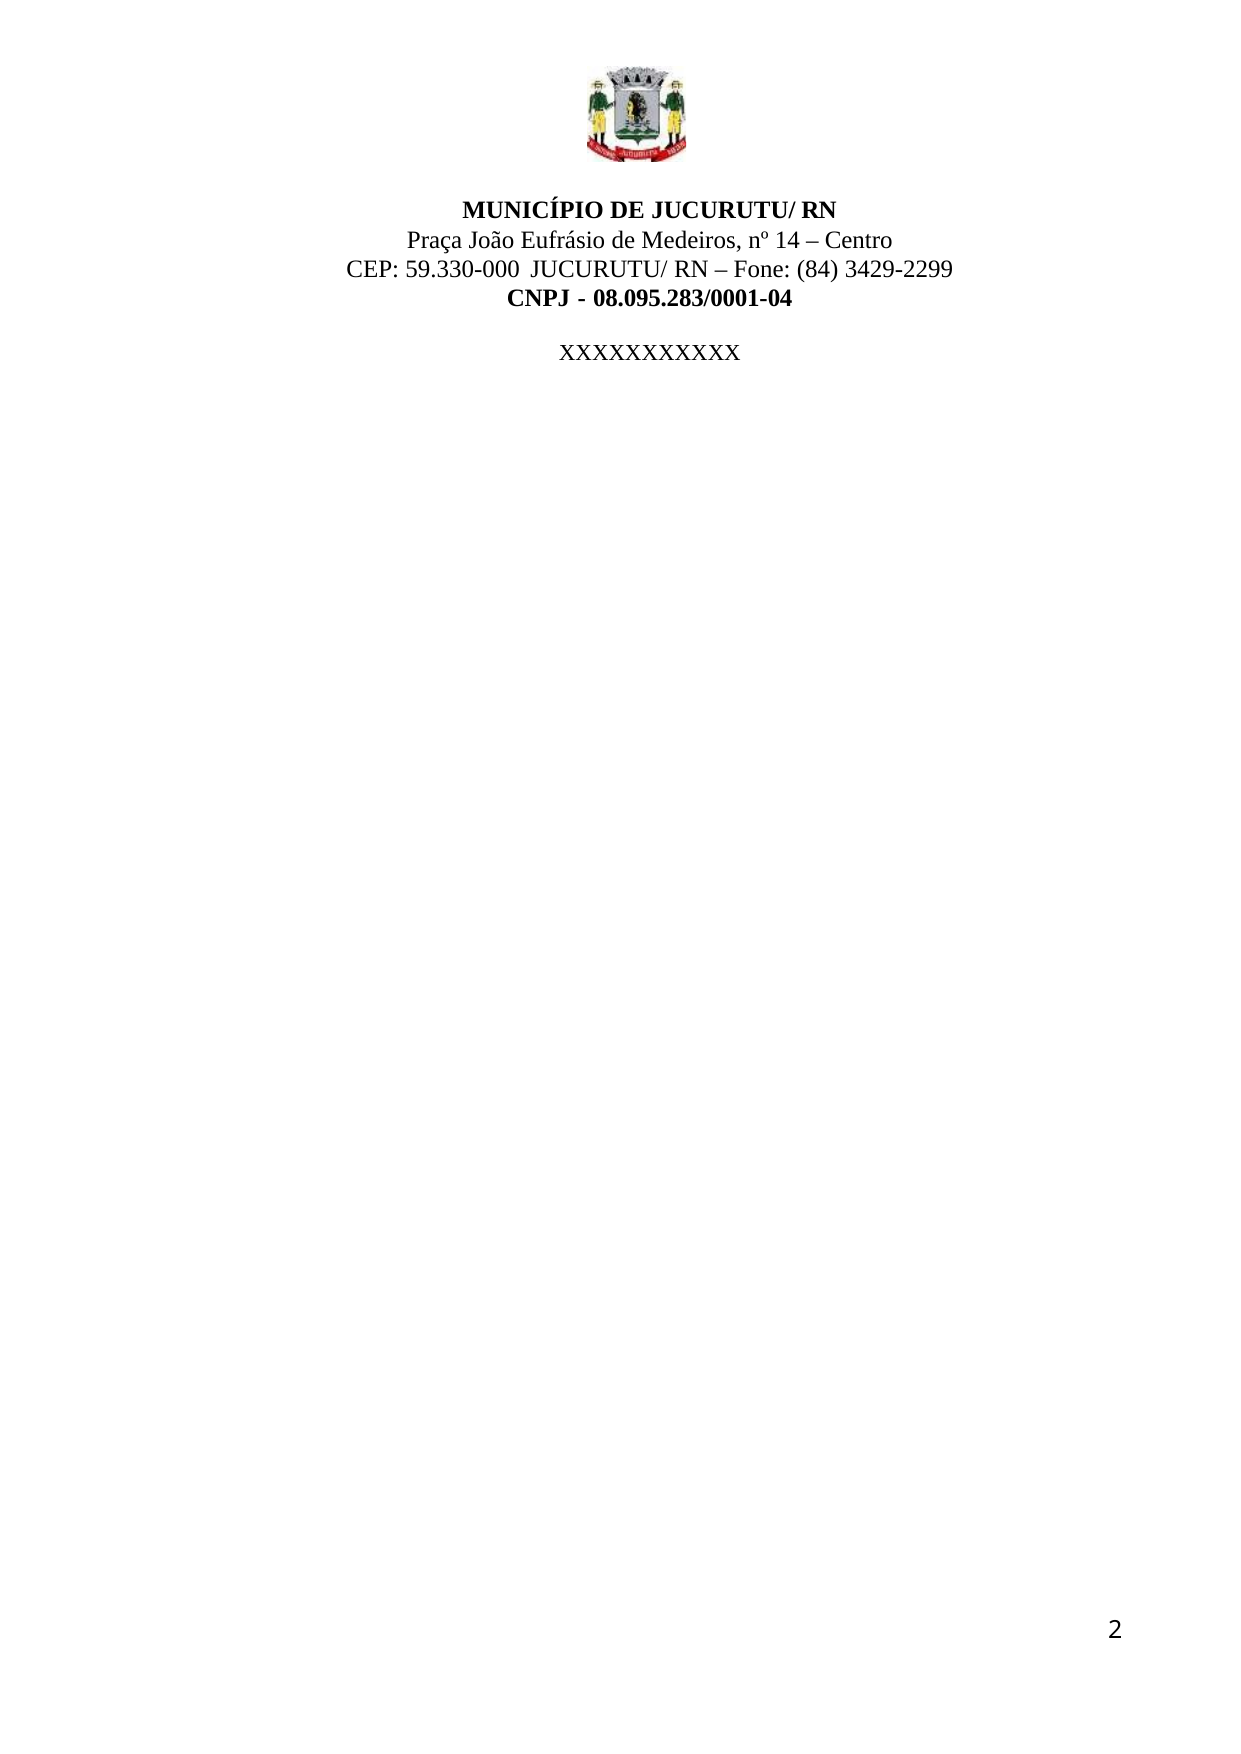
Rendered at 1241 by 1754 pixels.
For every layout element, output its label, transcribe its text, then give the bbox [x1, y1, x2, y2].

picture [586, 66, 686, 160]
text XXXXXXXXXXX [177, 339, 1122, 365]
